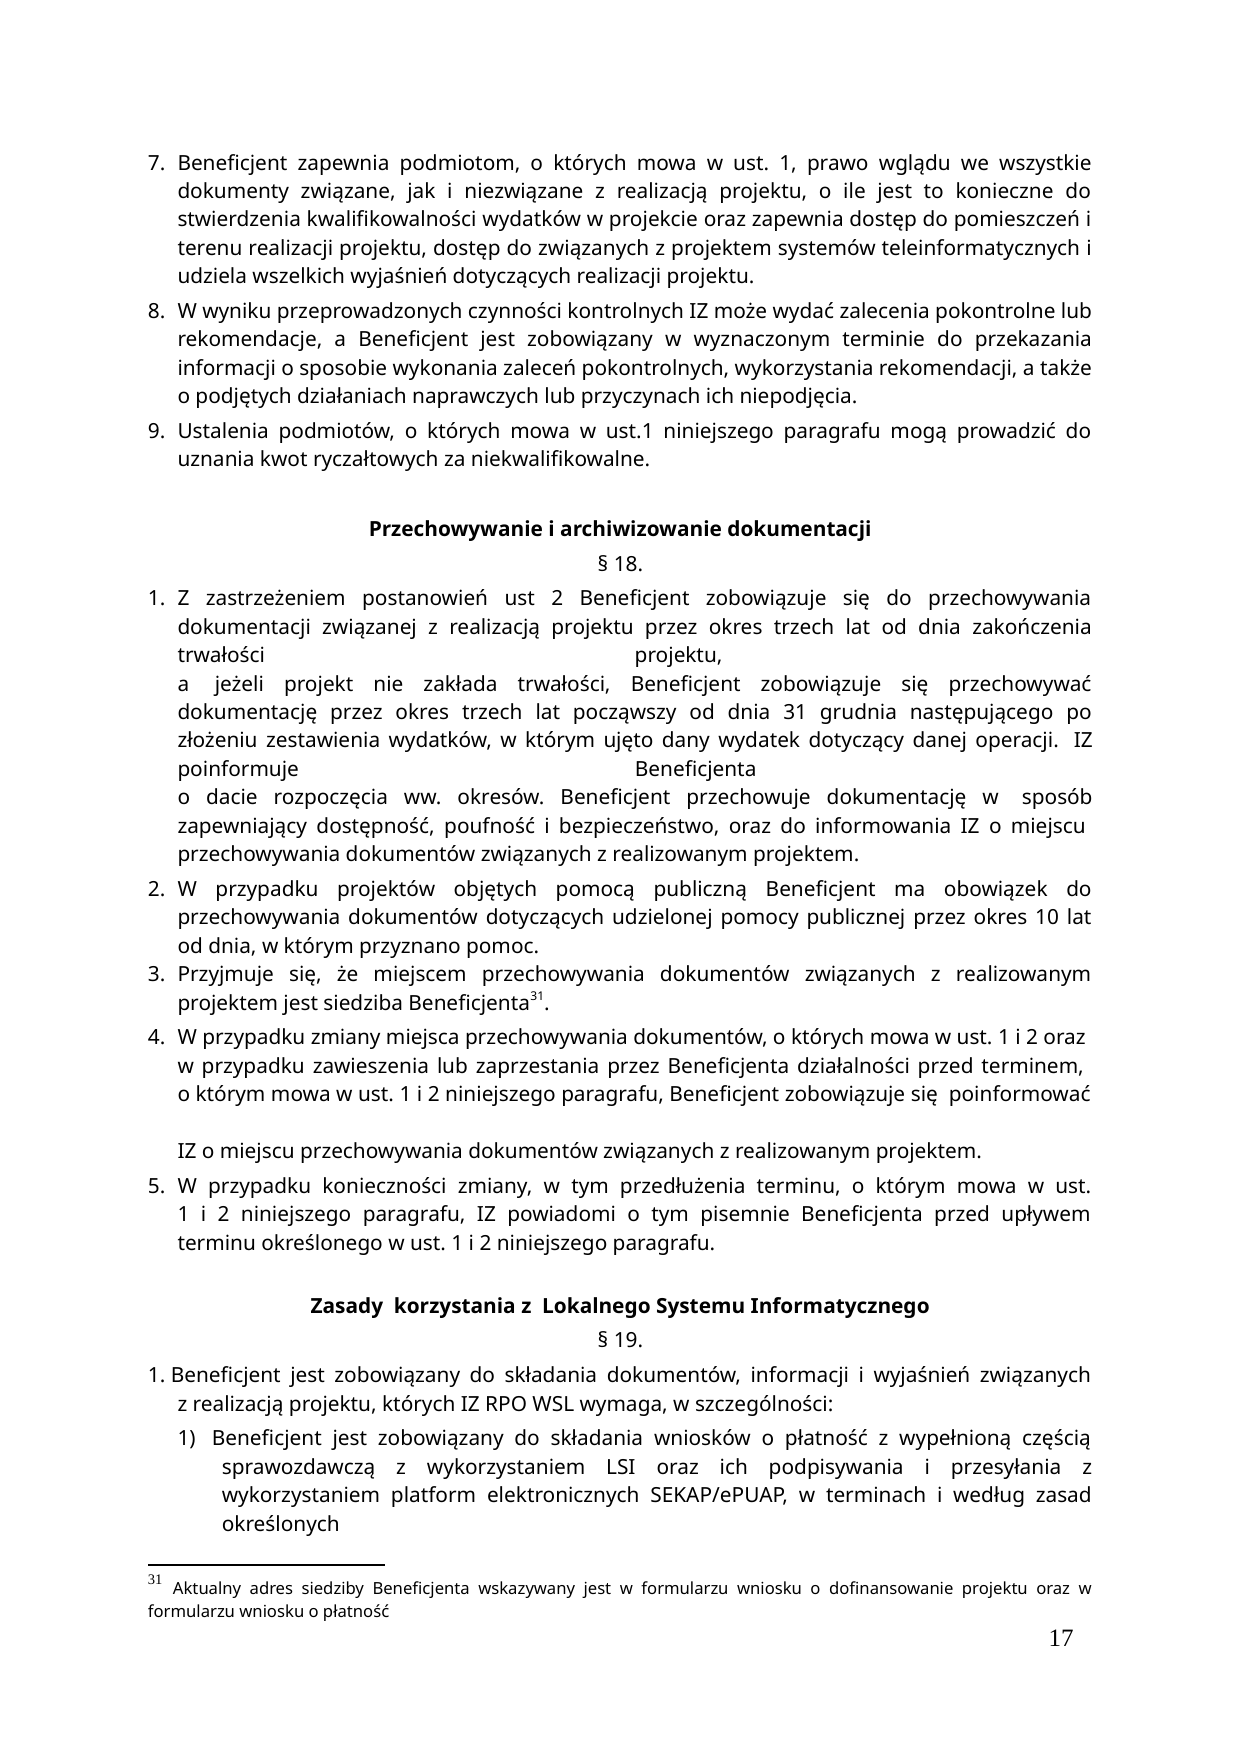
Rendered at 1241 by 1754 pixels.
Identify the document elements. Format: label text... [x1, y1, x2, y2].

list W przypadku zmiany miejsca przechowywania dokumentów, o których mowa w ust. 1 i 2 oraz w przypadku zawieszenia lub zaprzestania przez Beneficjenta działalności przed terminem, o którym mowa w ust. 1 i 2 niniejszego paragrafu, Beneficjent zobowiązuje się poinformować IZ o miejscu przechowywania dokumentów związanych z realizowanym projektem. [148, 1022, 1092, 1164]
text § 18. [148, 549, 1092, 577]
text 1. Beneficjent jest zobowiązany do składania dokumentów, informacji i wyjaśnień związanych z realizacją projektu, których IZ RPO WSL wymaga, w szczególności: [148, 1360, 1092, 1417]
list W przypadku projektów objętych pomocą publiczną Beneficjent ma obowiązek do przechowywania dokumentów dotyczących udzielonej pomocy publicznej przez okres 10 lat od dnia, w którym przyznano pomoc. [148, 874, 1092, 959]
list Ustalenia podmiotów, o których mowa w ust.1 niniejszego paragrafu mogą prowadzić do uznania kwot ryczałtowych za niekwalifikowalne. [148, 416, 1092, 473]
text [177, 1423, 1092, 1537]
list W przypadku konieczności zmiany, w tym przedłużenia terminu, o którym mowa w ust. 1 i 2 niniejszego paragrafu, IZ powiadomi o tym pisemnie Beneficjenta przed upływem terminu określonego w ust. 1 i 2 niniejszego paragrafu. [148, 1171, 1092, 1256]
text § 19. [148, 1326, 1092, 1354]
list Przyjmuje się, że miejscem przechowywania dokumentów związanych z realizowanym projektem jest siedziba Beneficjenta. [148, 959, 1092, 1016]
list W wyniku przeprowadzonych czynności kontrolnych IZ może wydać zalecenia pokontrolne lub rekomendacje, a Beneficjent jest zobowiązany w wyznaczonym terminie do przekazania informacji o sposobie wykonania zaleceń pokontrolnych, wykorzystania rekomendacji, a także o podjętych działaniach naprawczych lub przyczynach ich niepodjęcia. [148, 296, 1092, 410]
list Beneficjent zapewnia podmiotom, o których mowa w ust. 1, prawo wglądu we wszystkie dokumenty związane, jak i niezwiązane z realizacją projektu, o ile jest to konieczne do stwierdzenia kwalifikowalności wydatków w projekcie oraz zapewnia dostęp do pomieszczeń i terenu realizacji projektu, dostęp do związanych z projektem systemów teleinformatycznych i udziela wszelkich wyjaśnień dotyczących realizacji projektu. [148, 148, 1092, 290]
text Przechowywanie i archiwizowanie dokumentacji [148, 514, 1092, 542]
list Z zastrzeżeniem postanowień ust 2 Beneficjent zobowiązuje się do przechowywania dokumentacji związanej z realizacją projektu przez okres trzech lat od dnia zakończenia trwałości projektu, a jeżeli projekt nie zakłada trwałości, Beneficjent zobowiązuje się przechowywać dokumentację przez okres trzech lat począwszy od dnia 31 grudnia następującego po złożeniu zestawienia wydatków, w którym ujęto dany wydatek dotyczący danej operacji. IZ poinformuje Beneficjenta o dacie rozpoczęcia ww. okresów. Beneficjent przechowuje dokumentację w sposób zapewniający dostępność, poufność i bezpieczeństwo, oraz do informowania IZ o miejscu przechowywania dokumentów związanych z realizowanym projektem. [148, 583, 1092, 868]
text Zasady korzystania z Lokalnego Systemu Informatycznego [148, 1291, 1092, 1319]
